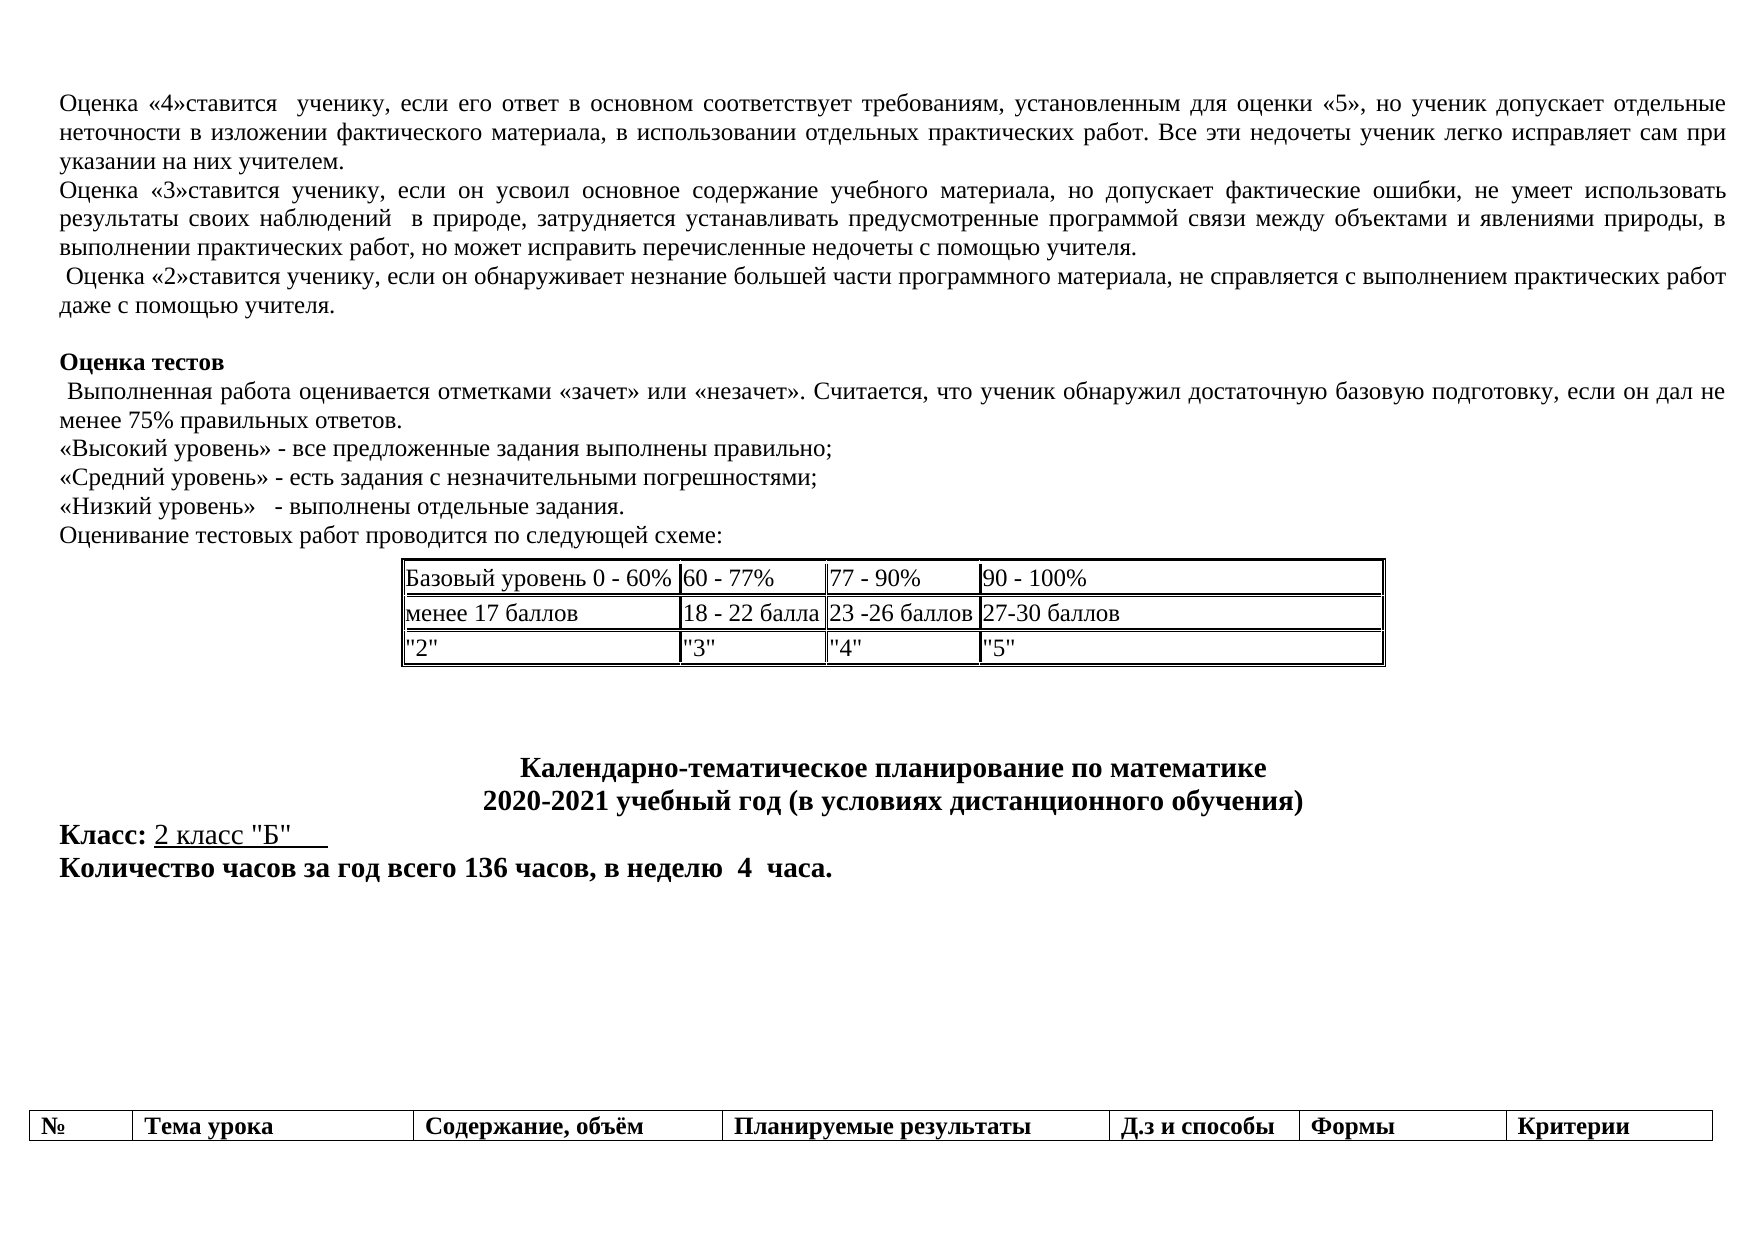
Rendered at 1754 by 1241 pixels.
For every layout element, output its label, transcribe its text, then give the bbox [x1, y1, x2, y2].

text Календарно-тематическое планирование по математике [59, 750, 1728, 783]
text 2020-2021 учебный год (в условиях дистанционного обучения) [59, 783, 1728, 817]
table_cell менее 17 баллов [405, 593, 679, 628]
table_cell "4" [827, 632, 980, 663]
text «Низкий уровень» - выполнены отдельные задания. [59, 491, 1728, 520]
text «Средний уровень» - есть задания с незначительными погрешностями; [59, 462, 1728, 491]
text Количество часов за год всего 136 часов, в неделю 4 часа. [59, 850, 1728, 884]
table_cell "3" [680, 632, 827, 663]
table_header № Урока. дата [30, 1111, 132, 1140]
table_header 60 - 77% [680, 561, 827, 593]
table_cell 23 -26 баллов [828, 597, 979, 628]
table_cell 27-30 баллов [982, 593, 1383, 628]
text Оценка тестов [59, 347, 1728, 376]
text Оценка «3»ставится ученику, если он усвоил основное содержание учебного материала, но допускает фактические ошибки, не умеет использовать результаты своих наблюдений в природе, затрудняется устанавливать предусмотренные программой связи между объектами и явлениями природы, в выполнении практических работ, но может исправить перечисленные недочеты с помощью учителя. [59, 175, 1728, 261]
text Оценивание тестовых работ проводится по следующей схеме: [59, 520, 1728, 548]
text «Высокий уровень» - все предложенные задания выполнены правильно; [59, 433, 1728, 462]
table_header 90 - 100% [980, 561, 1382, 593]
table_header 77 - 90% [827, 560, 980, 593]
text Класс: 2 класс "Б" [59, 817, 1728, 850]
text Оценка «4»ставится ученику, если его ответ в основном соответствует требованиям, установленным для оценки «5», но ученик допускает отдельные неточности в изложении фактического материала, в использовании отдельных практических работ. Все эти недочеты ученик легко исправляет сам при указании на них учителем. [59, 88, 1728, 175]
table_header Тема урока [133, 1111, 413, 1140]
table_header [1300, 1111, 1506, 1140]
table_cell "2" [405, 628, 680, 663]
text Оценка «2»ставится ученику, если он обнаруживает незнание большей части программного материала, не справляется с выполнением практических работ даже с помощью учителя. [59, 261, 1728, 318]
table_cell 18 - 22 балла [682, 597, 825, 628]
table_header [723, 1111, 1109, 1140]
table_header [1507, 1111, 1712, 1140]
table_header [1110, 1111, 1299, 1140]
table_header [414, 1111, 722, 1140]
table_cell "5" [980, 628, 1383, 663]
text Выполненная работа оценивается отметками «зачет» или «незачет». Считается, что ученик обнаружил достаточную базовую подготовку, если он дал не менее 75% правильных ответов. [59, 376, 1728, 433]
table_header Базовый уровень 0 - 60% [405, 561, 680, 593]
